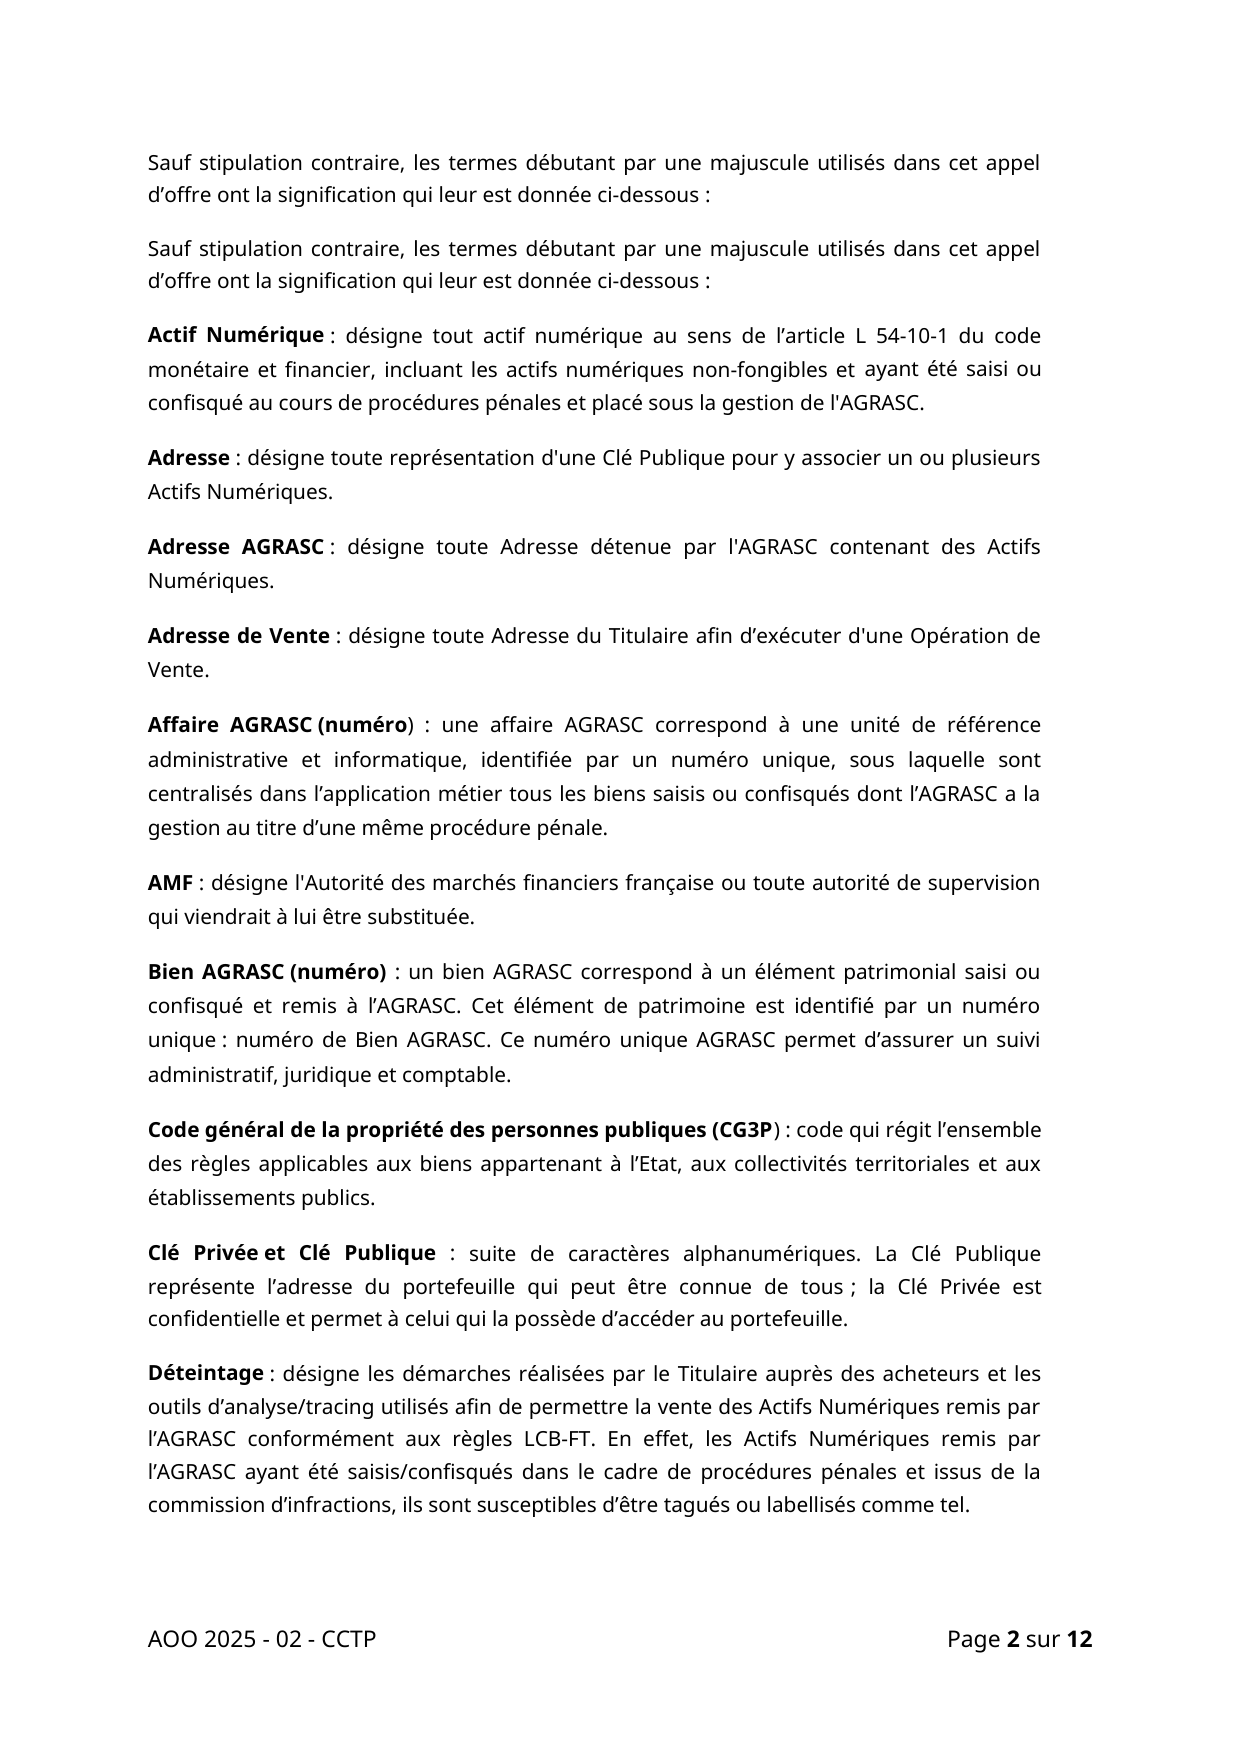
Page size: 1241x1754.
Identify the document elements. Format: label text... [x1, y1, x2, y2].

text Code général de la propriété des personnes publiques (CG3P) : code qui régit l’ensemble des règles applicables aux biens appartenant à l’Etat, aux collectivités territoriales et aux établissements publics. [148, 1115, 1042, 1213]
text Affaire AGRASC (numéro) : une affaire AGRASC correspond à une unité de référence administrative et informatique, identifiée par un numéro unique, sous laquelle sont centralisés dans l’application métier tous les biens saisis ou confisqués dont l’AGRASC a la gestion au titre d’une même procédure pénale. [148, 711, 1042, 843]
text Adresse de Vente : désigne toute Adresse du Titulaire afin d’exécuter d'une Opération de Vente. [148, 621, 1042, 685]
text Adresse : désigne toute représentation d'une Clé Publique pour y associer un ou plusieurs Actifs Numériques. [148, 443, 1042, 507]
text Adresse AGRASC : désigne toute Adresse détenue par l'AGRASC contenant des Actifs Numériques. [148, 532, 1042, 596]
text Actif Numérique : désigne tout actif numérique au sens de l’article L 54-10-1 du code monétaire et financier, incluant les actifs numériques non-fongibles et ayant été saisi ou confisqué au cours de procédures pénales et placé sous la gestion de l'AGRASC. [148, 320, 1042, 418]
text Sauf stipulation contraire, les termes débutant par une majuscule utilisés dans cet appel d’offre ont la signification qui leur est donnée ci-dessous : [148, 234, 1042, 295]
text Clé Privée et Clé Publique : suite de caractères alphanumériques. La Clé Publique représente l’adresse du portefeuille qui peut être connue de tous ; la Clé Privée est confidentielle et permet à celui qui la possède d’accéder au portefeuille. [148, 1238, 1042, 1333]
text Bien AGRASC (numéro) : un bien AGRASC correspond à un élément patrimonial saisi ou confisqué et remis à l’AGRASC. Cet élément de patrimoine est identifié par un numéro unique : numéro de Bien AGRASC. Ce numéro unique AGRASC permet d’assurer un suivi administratif, juridique et comptable. [148, 957, 1042, 1089]
text Déteintage : désigne les démarches réalisées par le Titulaire auprès des acheteurs et les outils d’analyse/tracing utilisés afin de permettre la vente des Actifs Numériques remis par l’AGRASC conformément aux règles LCB-FT. En effet, les Actifs Numériques remis par l’AGRASC ayant été saisis/confisqués dans le cadre de procédures pénales et issus de la commission d’infractions, ils sont susceptibles d’être tagués ou labellisés comme tel. [148, 1358, 1042, 1518]
text Sauf stipulation contraire, les termes débutant par une majuscule utilisés dans cet appel d’offre ont la signification qui leur est donnée ci-dessous : [148, 148, 1042, 209]
text AMF : désigne l'Autorité des marchés financiers française ou toute autorité de supervision qui viendrait à lui être substituée. [148, 868, 1042, 932]
